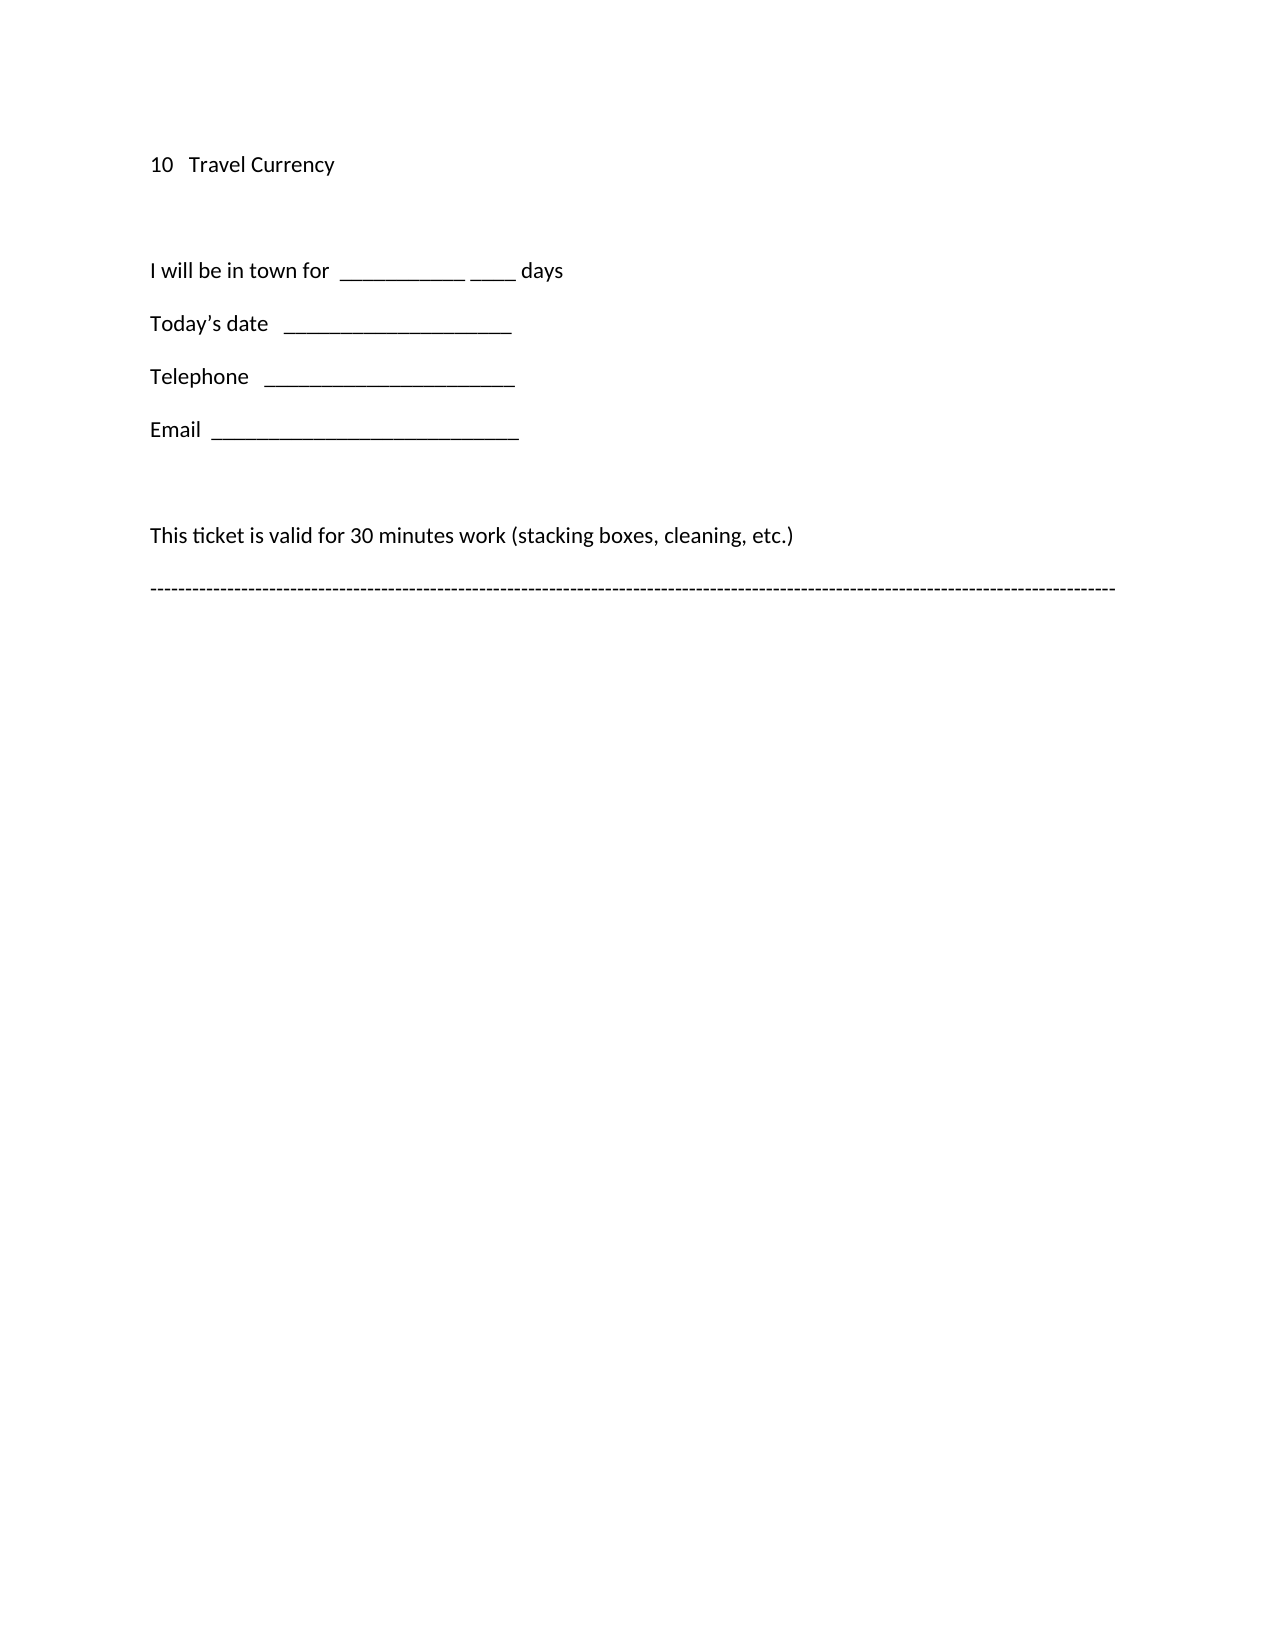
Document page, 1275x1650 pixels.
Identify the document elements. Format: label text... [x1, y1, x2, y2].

text This ticket is valid for 30 minutes work (stacking boxes, cleaning, etc.) [150, 521, 1125, 549]
text ------------------------------------------------------------------------------------------------------------------------------------------ [150, 574, 1125, 602]
text 10 Travel Currency [150, 150, 1125, 178]
text Today’s date ____________________ [150, 309, 1125, 337]
text Telephone ______________________ [150, 362, 1125, 390]
text Email ___________________________ [150, 415, 1125, 443]
text I will be in town for ___________ ____ days [150, 256, 1125, 284]
